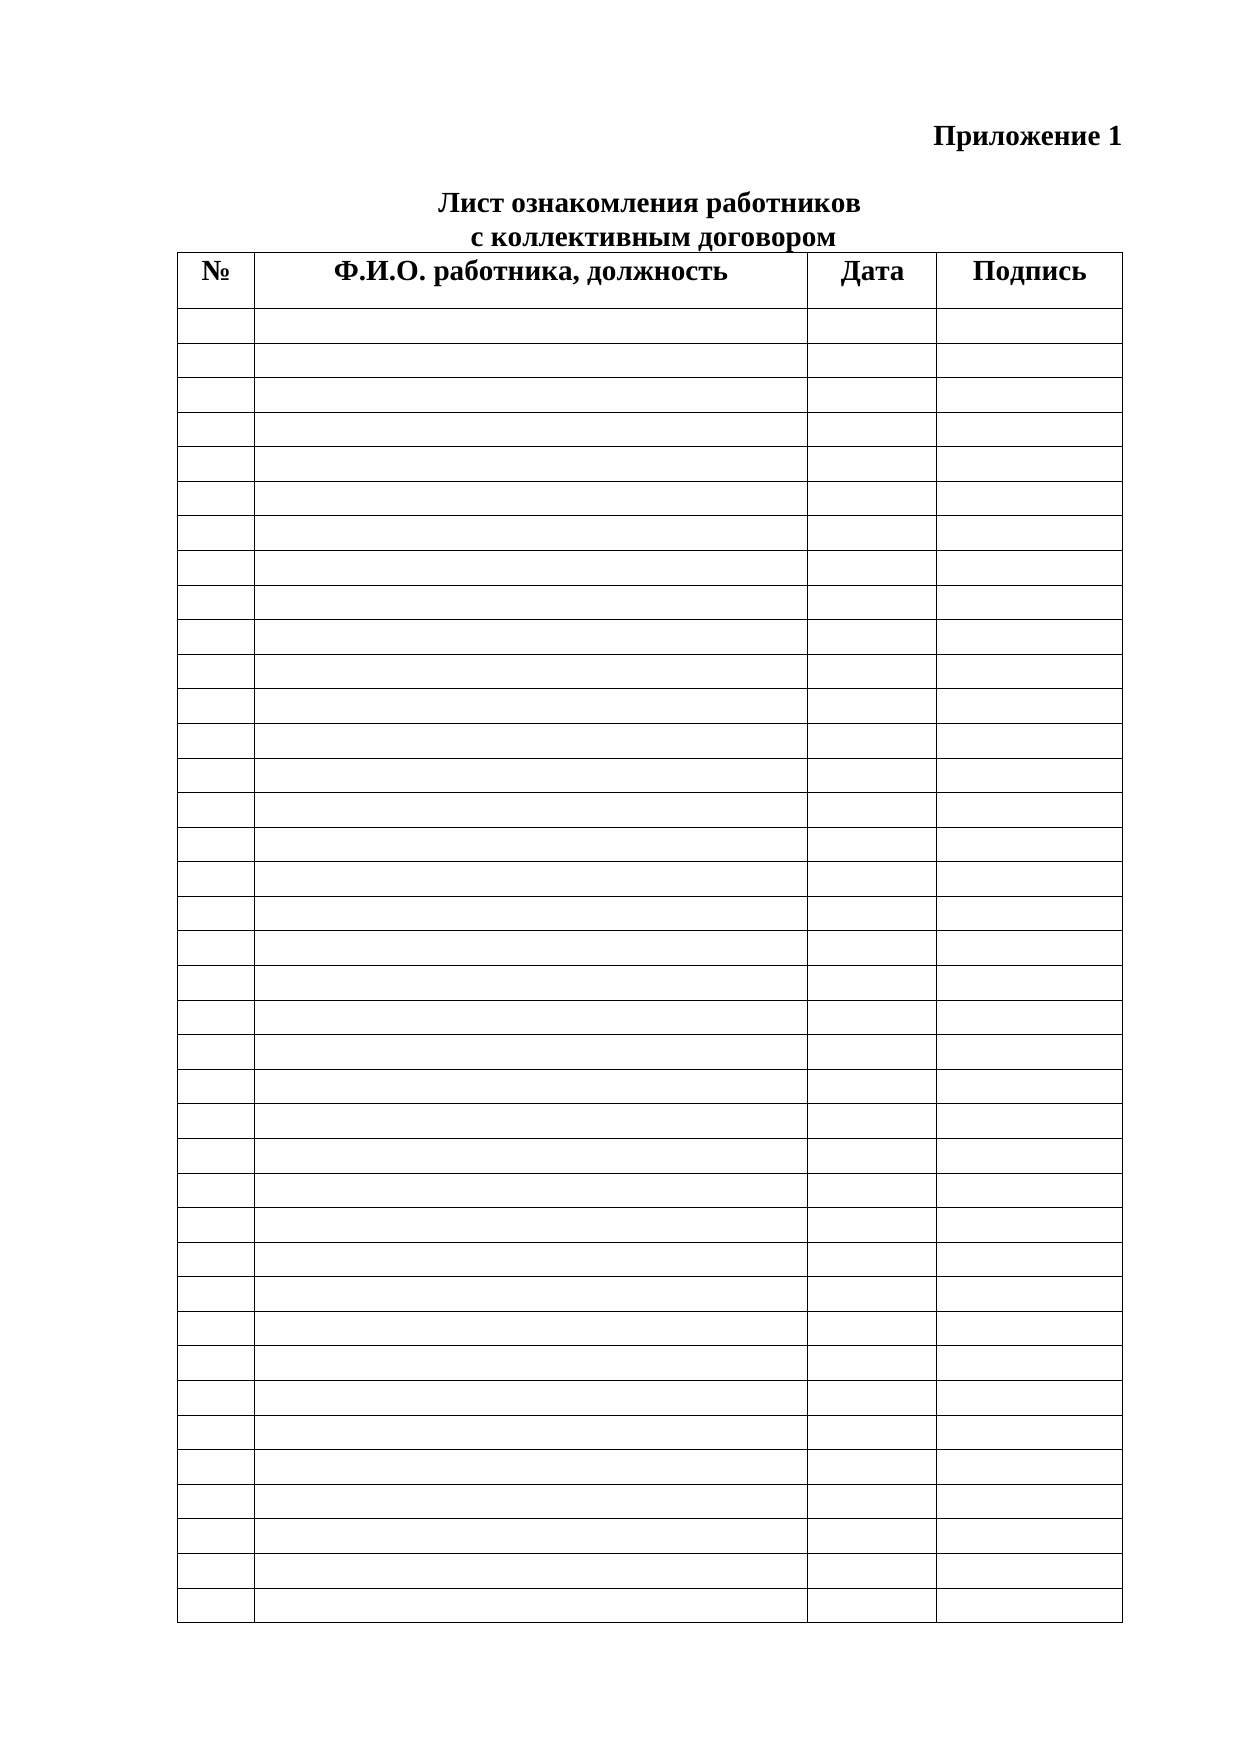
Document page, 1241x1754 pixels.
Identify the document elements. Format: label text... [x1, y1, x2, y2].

table_cell [937, 1554, 1122, 1587]
table_cell [178, 1070, 254, 1103]
table_cell [937, 1519, 1122, 1553]
table_cell [937, 1001, 1122, 1034]
table_cell [937, 378, 1122, 412]
table_cell [178, 897, 254, 930]
table_cell [808, 1312, 936, 1345]
table_cell [178, 309, 254, 342]
text Лист ознакомления работников [177, 185, 1122, 219]
table_cell [937, 1416, 1122, 1449]
table_cell [808, 1035, 936, 1069]
table_cell [808, 1450, 936, 1484]
table_cell [255, 586, 807, 619]
table_cell [255, 1139, 807, 1172]
table_cell [178, 1001, 254, 1034]
table_cell [255, 1485, 807, 1518]
table_cell [808, 689, 936, 723]
table_cell [178, 413, 254, 446]
table_cell [255, 1346, 807, 1380]
table_cell [937, 1312, 1122, 1345]
table_cell [178, 828, 254, 861]
table_cell [255, 447, 807, 481]
table_cell [808, 966, 936, 999]
table_cell [178, 1416, 254, 1449]
table_cell [937, 620, 1122, 654]
table_cell [937, 1485, 1122, 1518]
table_cell [808, 1070, 936, 1103]
table_cell [937, 1450, 1122, 1484]
table_cell [255, 931, 807, 965]
text с коллективным договором [177, 219, 1122, 252]
table_cell [178, 1139, 254, 1172]
table_cell [808, 793, 936, 827]
table_cell [178, 1346, 254, 1380]
table_cell [808, 551, 936, 584]
table_header № [178, 253, 254, 308]
table_cell [255, 1519, 807, 1553]
table_cell [255, 1381, 807, 1414]
table_cell [178, 793, 254, 827]
table_cell [178, 1554, 254, 1587]
table_cell [808, 759, 936, 792]
table_cell [255, 724, 807, 757]
table_cell [178, 482, 254, 515]
table_cell [937, 1346, 1122, 1380]
table_cell [255, 551, 807, 584]
table_cell [178, 1589, 254, 1622]
table_cell [937, 551, 1122, 584]
table_cell [808, 1243, 936, 1276]
table_cell [255, 759, 807, 792]
table_header Подпись [937, 253, 1122, 308]
table_cell [937, 344, 1122, 377]
table_cell [808, 447, 936, 481]
table_cell [808, 1485, 936, 1518]
table_cell [178, 551, 254, 584]
table_cell [937, 447, 1122, 481]
table_cell [255, 1450, 807, 1484]
table_cell [937, 1589, 1122, 1622]
table_cell [255, 862, 807, 896]
table_cell [178, 516, 254, 550]
table_cell [808, 1519, 936, 1553]
table_cell [255, 482, 807, 515]
table_cell [808, 897, 936, 930]
table_cell [255, 344, 807, 377]
table_cell [178, 1243, 254, 1276]
table_cell [178, 862, 254, 896]
table_cell [255, 1243, 807, 1276]
table_cell [178, 1174, 254, 1207]
table_cell [178, 689, 254, 723]
table_cell [178, 1104, 254, 1138]
table_cell [808, 482, 936, 515]
table_cell [937, 516, 1122, 550]
table_cell [255, 1174, 807, 1207]
table_cell [255, 309, 807, 342]
table_cell [255, 1104, 807, 1138]
table_cell [255, 689, 807, 723]
table_cell [178, 620, 254, 654]
table_cell [255, 1554, 807, 1587]
table_cell [255, 620, 807, 654]
table_header Дата [808, 253, 936, 308]
table_cell [255, 516, 807, 550]
table_cell [255, 828, 807, 861]
table_cell [255, 655, 807, 688]
table_cell [937, 828, 1122, 861]
table_cell [937, 1070, 1122, 1103]
table_cell [808, 378, 936, 412]
table_cell [808, 1208, 936, 1242]
table_cell [255, 413, 807, 446]
table_cell [937, 966, 1122, 999]
table_cell [808, 1174, 936, 1207]
table_cell [937, 586, 1122, 619]
table_cell [808, 1381, 936, 1414]
table_cell [808, 1277, 936, 1311]
table_cell [937, 413, 1122, 446]
table_cell [937, 689, 1122, 723]
table_cell [178, 1450, 254, 1484]
table_cell [178, 966, 254, 999]
table_cell [937, 1277, 1122, 1311]
table_cell [255, 1416, 807, 1449]
table_cell [178, 759, 254, 792]
table_cell [937, 1035, 1122, 1069]
table_cell [808, 413, 936, 446]
table_cell [178, 1519, 254, 1553]
table_cell [937, 1174, 1122, 1207]
table_cell [178, 1035, 254, 1069]
table_cell [178, 1277, 254, 1311]
table_cell [808, 1589, 936, 1622]
table_cell [178, 931, 254, 965]
table_cell [255, 966, 807, 999]
table_cell [808, 862, 936, 896]
table_cell [937, 655, 1122, 688]
table_header Ф.И.О. работника, должность [255, 253, 807, 308]
text Приложение 1 [177, 118, 1122, 152]
table_cell [808, 828, 936, 861]
table_cell [937, 1243, 1122, 1276]
table_cell [178, 378, 254, 412]
table_cell [808, 1104, 936, 1138]
table_cell [808, 1416, 936, 1449]
table_cell [937, 793, 1122, 827]
table_cell [937, 1104, 1122, 1138]
table_cell [178, 586, 254, 619]
table_cell [937, 1139, 1122, 1172]
table_cell [255, 793, 807, 827]
table_cell [178, 1312, 254, 1345]
table_cell [808, 516, 936, 550]
table_cell [255, 1312, 807, 1345]
table_cell [937, 862, 1122, 896]
table_cell [808, 1139, 936, 1172]
table_cell [808, 344, 936, 377]
table_cell [178, 1485, 254, 1518]
table_cell [808, 620, 936, 654]
table_cell [937, 759, 1122, 792]
table_cell [255, 1035, 807, 1069]
table_cell [808, 1001, 936, 1034]
table_cell [178, 655, 254, 688]
table_cell [937, 897, 1122, 930]
table_cell [937, 1381, 1122, 1414]
table_cell [255, 378, 807, 412]
table_cell [937, 1208, 1122, 1242]
table_cell [808, 655, 936, 688]
table_cell [808, 1554, 936, 1587]
table_cell [178, 1208, 254, 1242]
table_cell [808, 1346, 936, 1380]
table_cell [178, 447, 254, 481]
table_cell [178, 344, 254, 377]
table_cell [808, 586, 936, 619]
table_cell [255, 1208, 807, 1242]
table_cell [808, 931, 936, 965]
table_cell [808, 724, 936, 757]
table_cell [937, 931, 1122, 965]
table_cell [255, 1001, 807, 1034]
table_cell [178, 724, 254, 757]
table_cell [808, 309, 936, 342]
table_cell [255, 1589, 807, 1622]
table_cell [178, 1381, 254, 1414]
table_cell [255, 897, 807, 930]
table_cell [937, 309, 1122, 342]
table_cell [255, 1070, 807, 1103]
table_cell [937, 482, 1122, 515]
table_cell [255, 1277, 807, 1311]
table_cell [937, 724, 1122, 757]
